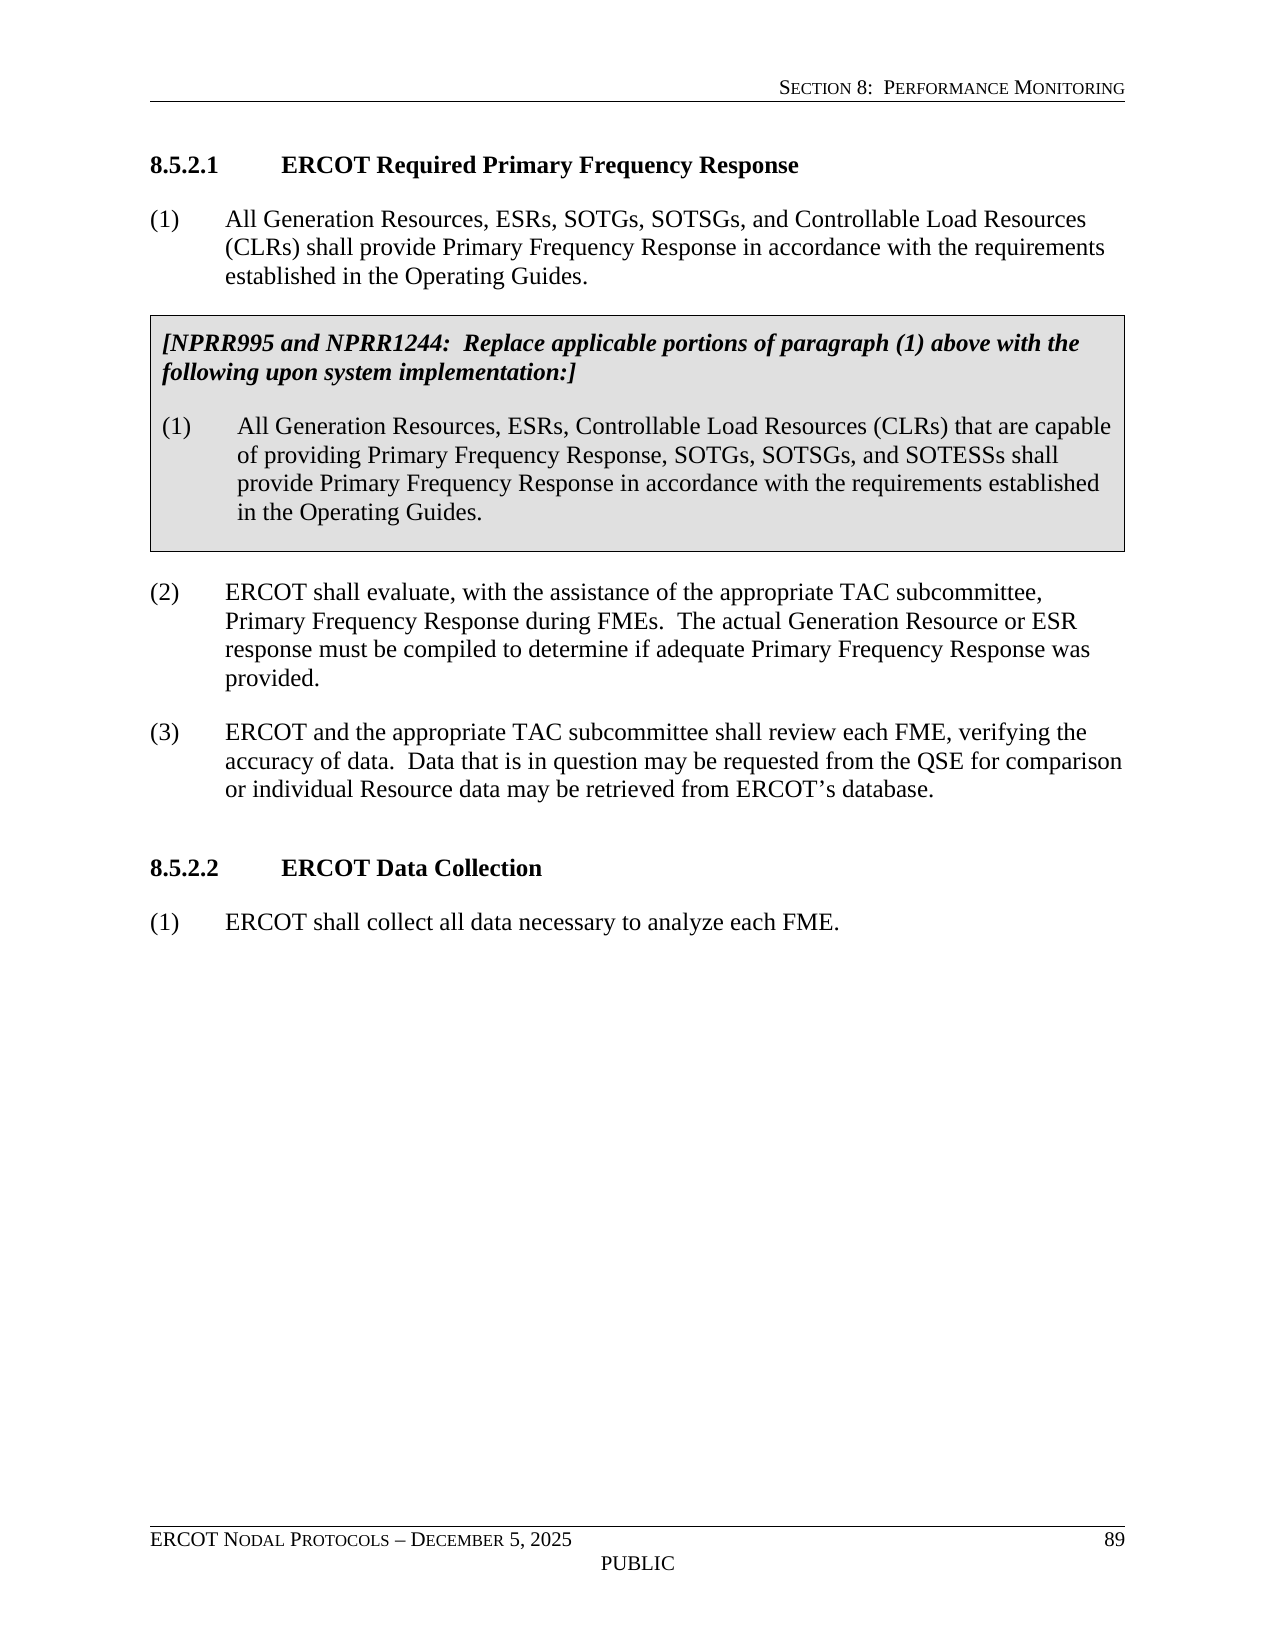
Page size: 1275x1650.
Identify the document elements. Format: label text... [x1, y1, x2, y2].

table_header [NPRR995 and NPRR1244: Replace applicable portions of paragraph (1) above with the following upon system implementation:] (1) All Generation Resources, ESRs, Controllable Load Resources (CLRs) that are capable of providing Primary Frequency Response, SOTGs, SOTSGs, and SOTESSs shall provide Primary Frequency Response in accordance with the requirements established in the Operating Guides. [151, 316, 1124, 551]
text 8.5.2.2 ERCOT Data Collection [150, 853, 1125, 882]
text (1) All Generation Resources, ESRs, SOTGs, SOTSGs, and Controllable Load Resources (CLRs) shall provide Primary Frequency Response in accordance with the requirements established in the Operating Guides. [150, 204, 1125, 290]
text (1) ERCOT shall collect all data necessary to analyze each FME. [150, 907, 1125, 936]
text (3) ERCOT and the appropriate TAC subcommittee shall review each FME, verifying the accuracy of data. Data that is in question may be requested from the QSE for comparison or individual Resource data may be retrieved from ERCOT’s database. [150, 717, 1125, 803]
text (2) ERCOT shall evaluate, with the assistance of the appropriate TAC subcommittee, Primary Frequency Response during FMEs. The actual Generation Resource or ESR response must be compiled to determine if adequate Primary Frequency Response was provided. [150, 577, 1125, 692]
text 8.5.2.1 ERCOT Required Primary Frequency Response [150, 150, 1125, 179]
